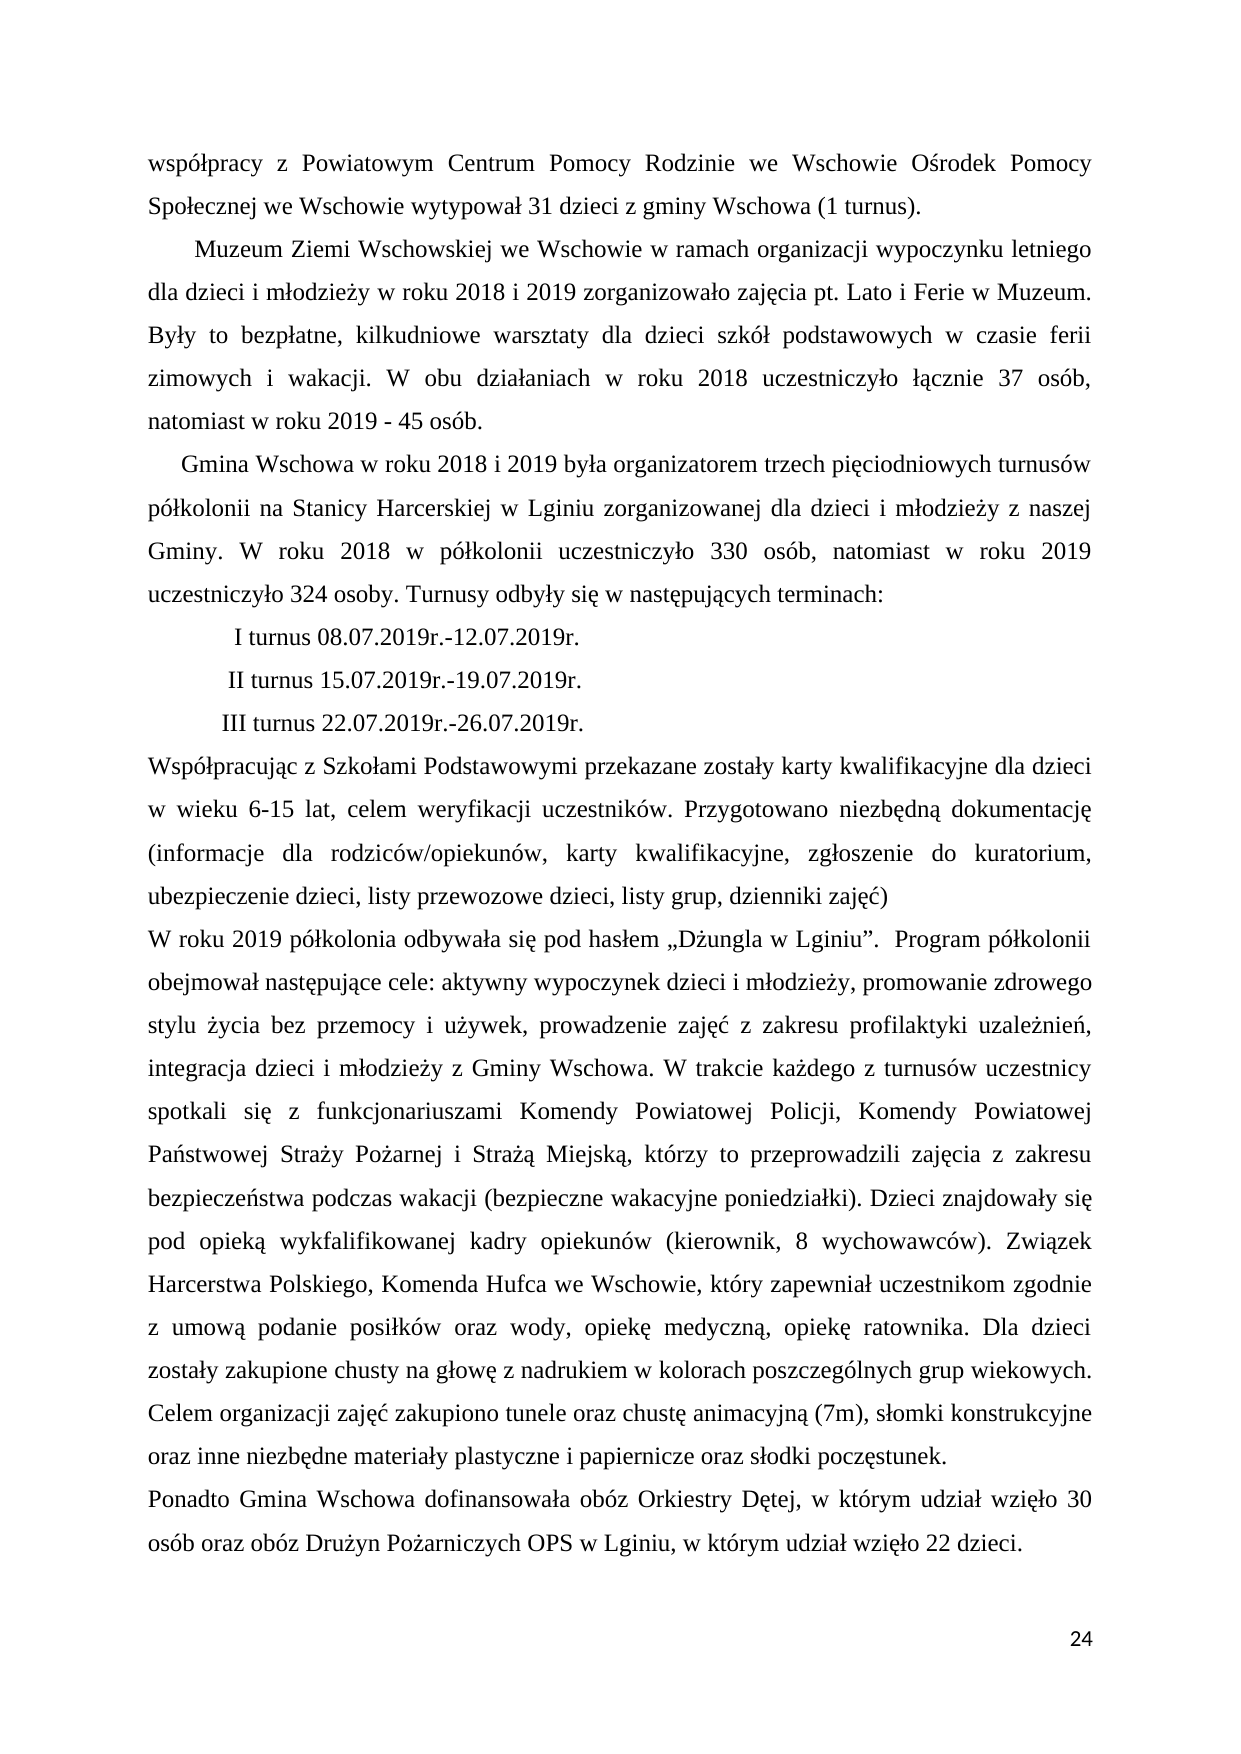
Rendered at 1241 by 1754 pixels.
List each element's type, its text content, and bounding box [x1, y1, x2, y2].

text Gmina Wschowa w roku 2018 i 2019 była organizatorem trzech pięciodniowych turnusów półkolonii na Stanicy Harcerskiej w Lginiu zorganizowanej dla dzieci i młodzieży z naszej Gminy. W roku 2018 w półkolonii uczestniczyło 330 osób, natomiast w roku 2019 uczestniczyło 324 osoby. Turnusy odbyły się w następujących terminach: [148, 449, 1093, 608]
text Muzeum Ziemi Wschowskiej we Wschowie w ramach organizacji wypoczynku letniego dla dzieci i młodzieży w roku 2018 i 2019 zorganizowało zajęcia pt. Lato i Ferie w Muzeum. Były to bezpłatne, kilkudniowe warsztaty dla dzieci szkół podstawowych w czasie ferii zimowych i wakacji. W obu działaniach w roku 2018 uczestniczyło łącznie 37 osób, natomiast w roku 2019 - 45 osób. [148, 234, 1093, 435]
text Współpracując z Szkołami Podstawowymi przekazane zostały karty kwalifikacyjne dla dzieci w wieku 6-15 lat, celem weryfikacji uczestników. Przygotowano niezbędną dokumentację (informacje dla rodziców/opiekunów, karty kwalifikacyjne, zgłoszenie do kuratorium, ubezpieczenie dzieci, listy przewozowe dzieci, listy grup, dzienniki zajęć) [148, 751, 1093, 909]
text II turnus 15.07.2019r.-19.07.2019r. [148, 665, 1093, 694]
text W roku 2019 półkolonia odbywała się pod hasłem „Dżungla w Lginiu”. Program półkolonii obejmował następujące cele: aktywny wypoczynek dzieci i młodzieży, promowanie zdrowego stylu życia bez przemocy i używek, prowadzenie zajęć z zakresu profilaktyki uzależnień, integracja dzieci i młodzieży z Gminy Wschowa. W trakcie każdego z turnusów uczestnicy spotkali się z funkcjonariuszami Komendy Powiatowej Policji, Komendy Powiatowej Państwowej Straży Pożarnej i Strażą Miejską, którzy to przeprowadzili zajęcia z zakresu bezpieczeństwa podczas wakacji (bezpieczne wakacyjne poniedziałki). Dzieci znajdowały się pod opieką wykfalifikowanej kadry opiekunów (kierownik, 8 wychowawców). Związek Harcerstwa Polskiego, Komenda Hufca we Wschowie, który zapewniał uczestnikom zgodnie z umową podanie posiłków oraz wody, opiekę medyczną, opiekę ratownika. Dla dzieci zostały zakupione chusty na głowę z nadrukiem w kolorach poszczególnych grup wiekowych. Celem organizacji zajęć zakupiono tunele oraz chustę animacyjną (7m), słomki konstrukcyjne oraz inne niezbędne materiały plastyczne i papiernicze oraz słodki poczęstunek. [148, 924, 1093, 1470]
text Ponadto Gmina Wschowa dofinansowała obóz Orkiestry Dętej, w którym udział wzięło 30 osób oraz obóz Drużyn Pożarniczych OPS w Lginiu, w którym udział wzięło 22 dzieci. [148, 1484, 1093, 1556]
text III turnus 22.07.2019r.-26.07.2019r. [148, 708, 1093, 737]
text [148, 148, 1093, 219]
text I turnus 08.07.2019r.-12.07.2019r. [148, 622, 1093, 651]
